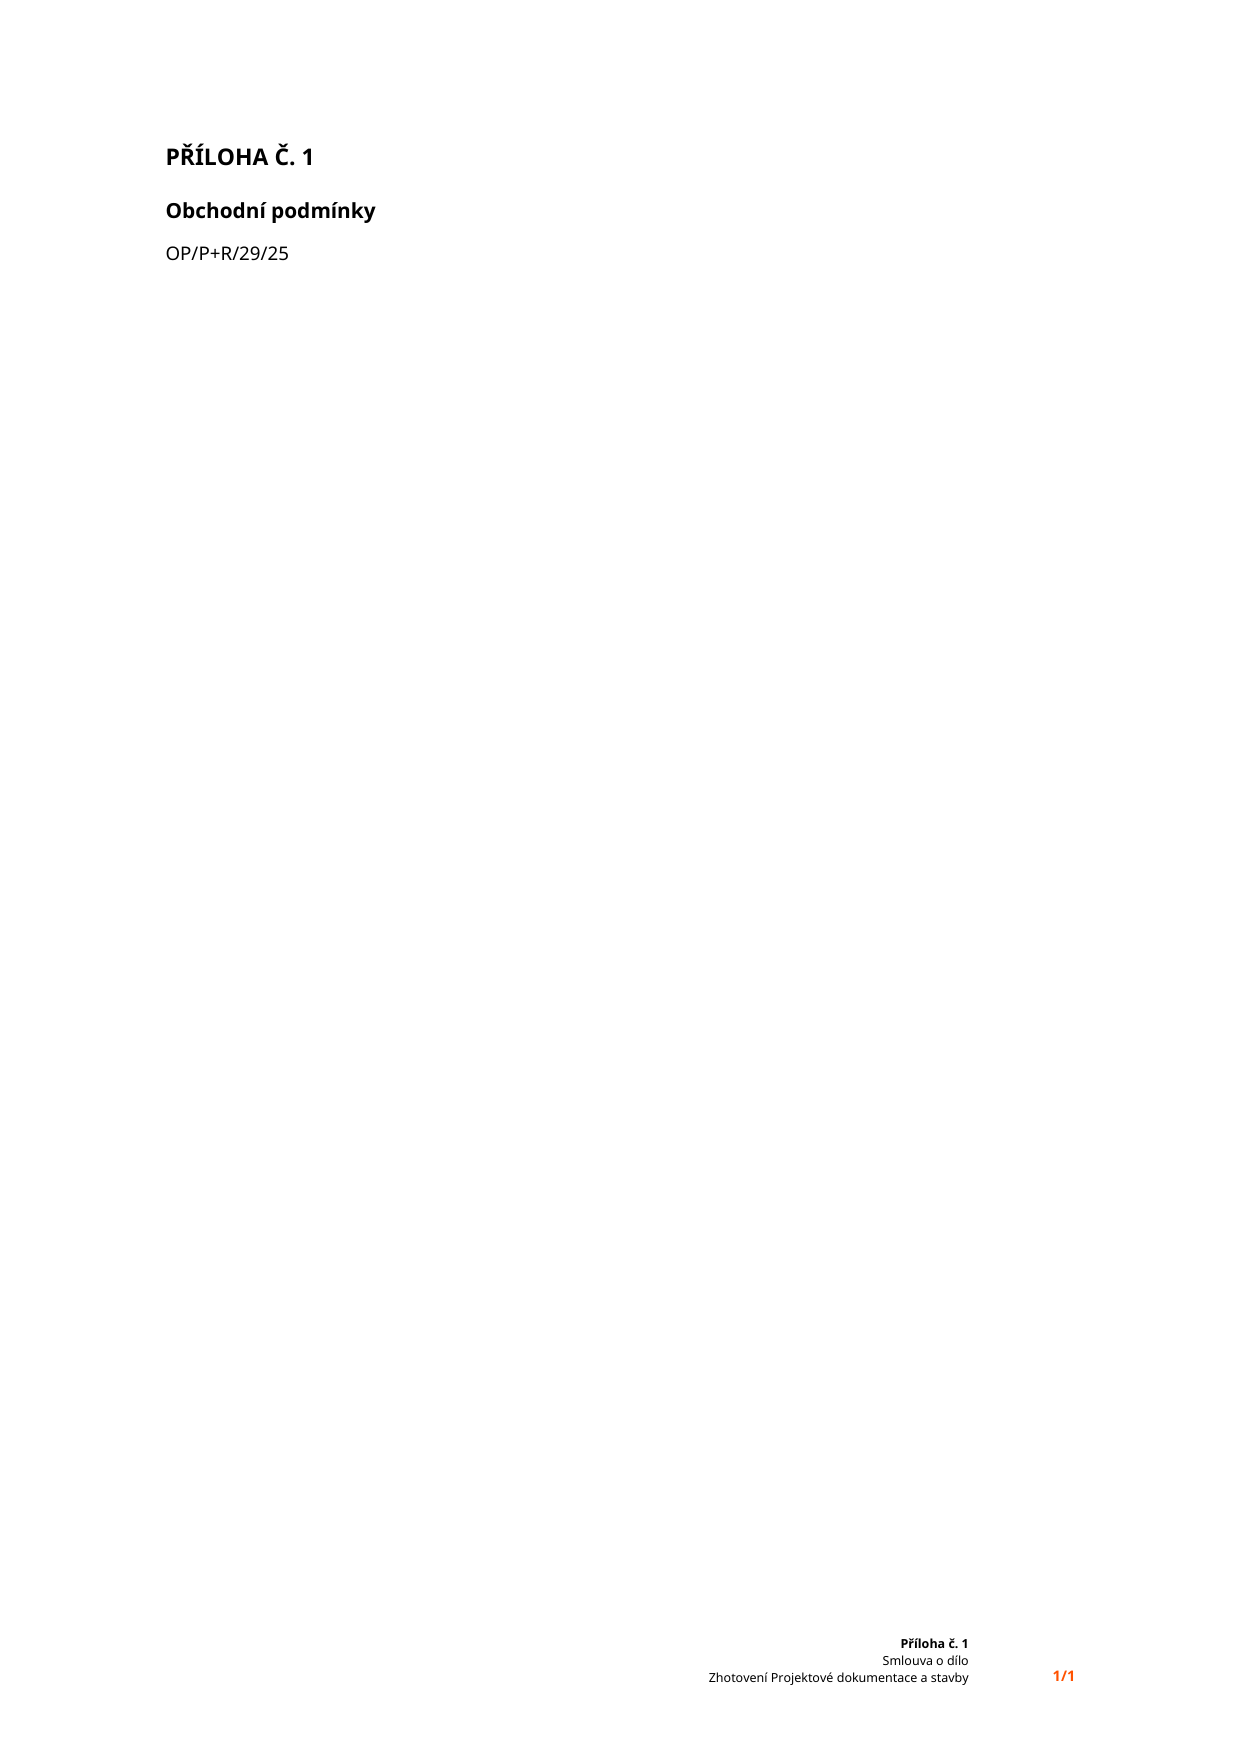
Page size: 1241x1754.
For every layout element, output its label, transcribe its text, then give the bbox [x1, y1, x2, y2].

text OP/P+R/29/25 [165, 240, 1075, 266]
text Příloha č. 1 [165, 141, 1075, 173]
text Obchodní podmínky [165, 197, 1075, 225]
